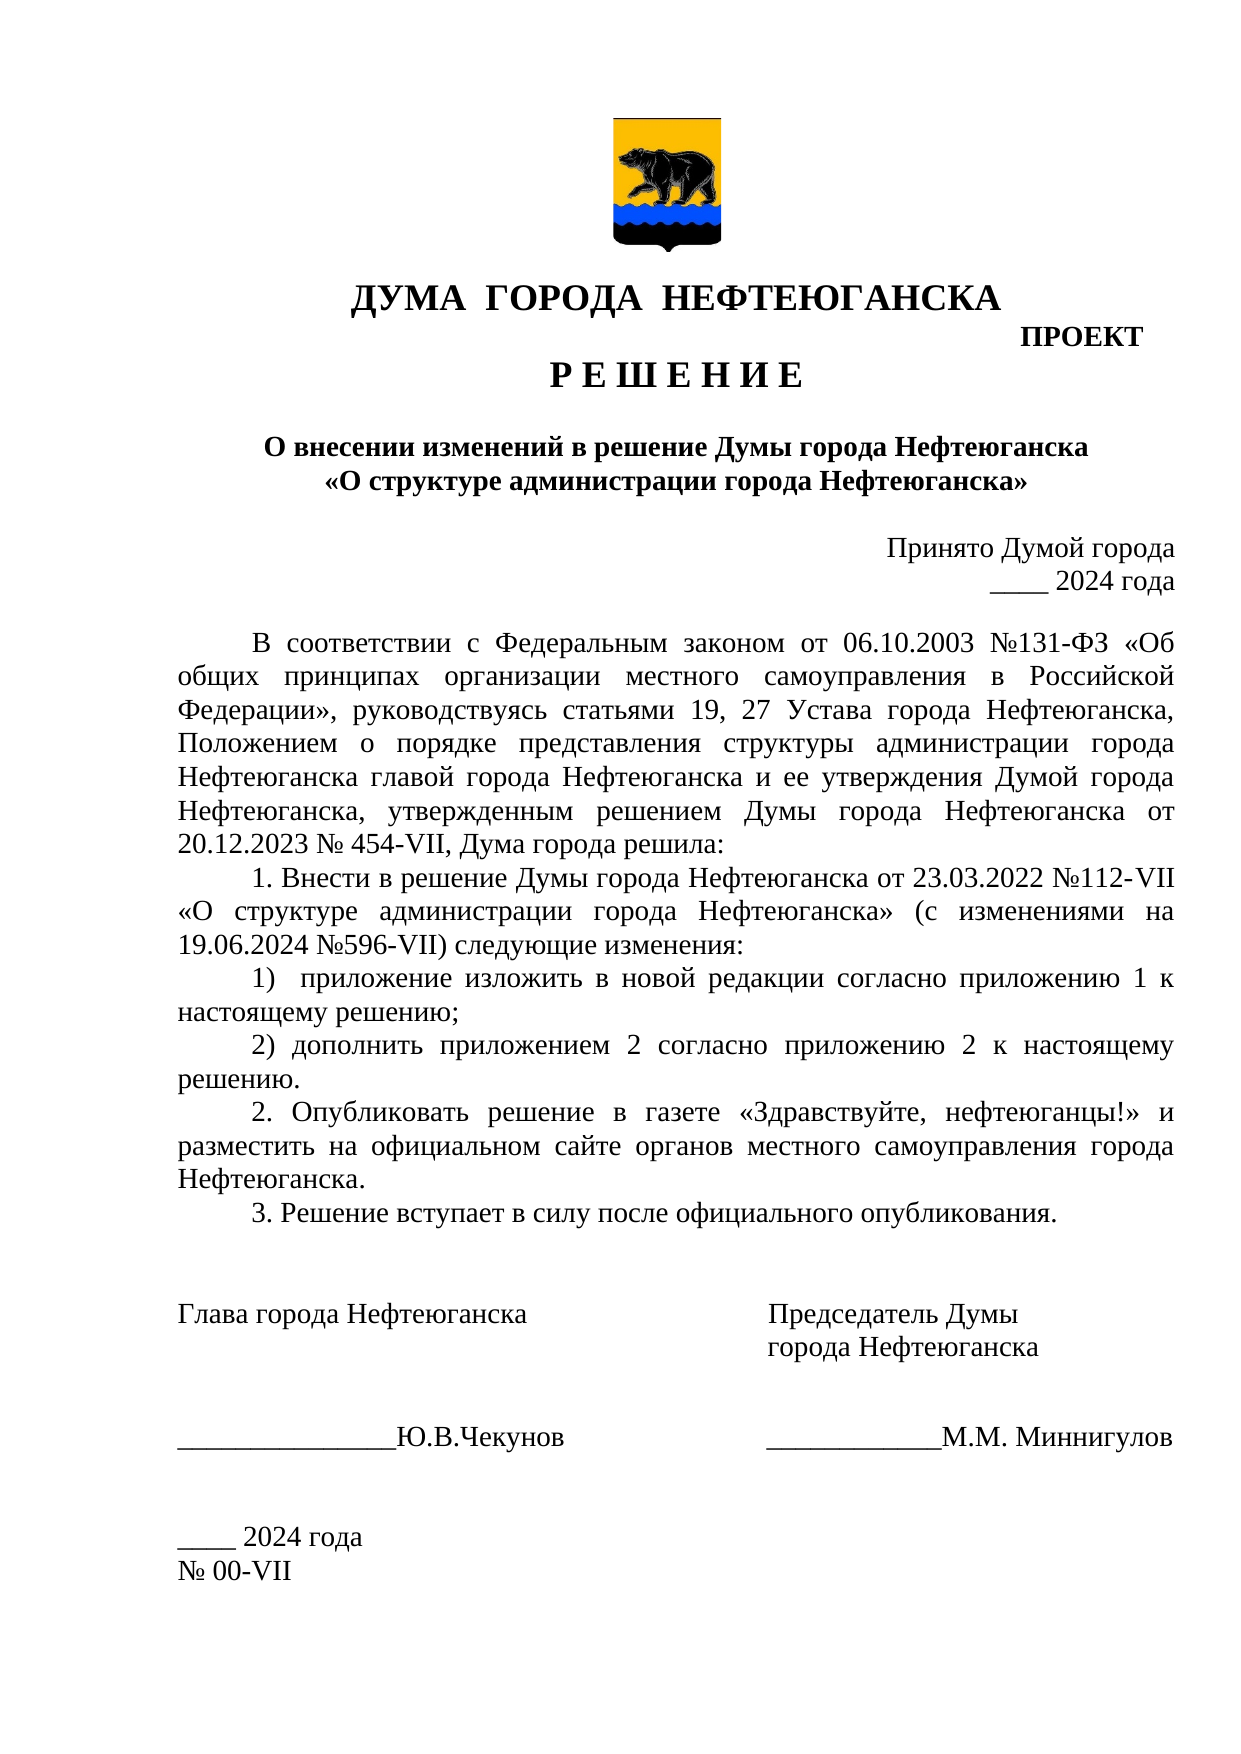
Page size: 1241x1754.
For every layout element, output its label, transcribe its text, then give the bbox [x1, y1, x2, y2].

text 2) дополнить приложением 2 согласно приложению 2 к настоящему решению. [177, 1027, 1175, 1094]
text 1) приложение изложить в новой редакции согласно приложению 1 к настоящему решению; [177, 960, 1175, 1027]
text ДУМА ГОРОДА НЕФТЕЮГАНСКА [177, 276, 1175, 319]
text В соответствии с Федеральным законом от 06.10.2003 №131-ФЗ «Об общих принципах организации местного самоуправления в Российской Федерации», руководствуясь статьями 19, 27 Устава города Нефтеюганска, Положением о порядке представления структуры администрации города Нефтеюганска главой города Нефтеюганска и ее утверждения Думой города Нефтеюганска, утвержденным решением Думы города Нефтеюганска от 20.12.2023 № 454-VII, Дума города решила: [177, 625, 1175, 860]
text _______________Ю.В.Чекунов ____________М.М. Миннигулов [177, 1419, 1175, 1452]
text 2. Опубликовать решение в газете «Здравствуйте, нефтеюганцы!» и разместить на официальном сайте органов местного самоуправления города Нефтеюганска. [177, 1094, 1175, 1195]
text № 00-VII [177, 1553, 1175, 1587]
text ____ 2024 года [177, 1519, 1175, 1553]
text Глава города Нефтеюганска Председатель Думы [177, 1296, 1175, 1329]
text ПРОЕКТ [177, 319, 1175, 352]
text ____ 2024 года [177, 563, 1175, 597]
text О внесении изменений в решение Думы города Нефтеюганска [177, 429, 1175, 463]
text 3. Решение вступает в силу после официального опубликования. [177, 1195, 1175, 1229]
text «О структуре администрации города Нефтеюганска» [177, 463, 1175, 496]
text 1. Внести в решение Думы города Нефтеюганска от 23.03.2022 №112-VII «О структуре администрации города Нефтеюганска» (с изменениями на 19.06.2024 №596-VII) следующие изменения: [177, 860, 1175, 960]
text Р Е Ш Е Н И Е [177, 352, 1175, 396]
text города Нефтеюганска [767, 1329, 1175, 1363]
picture [611, 118, 721, 250]
text Принято Думой города [177, 530, 1175, 563]
